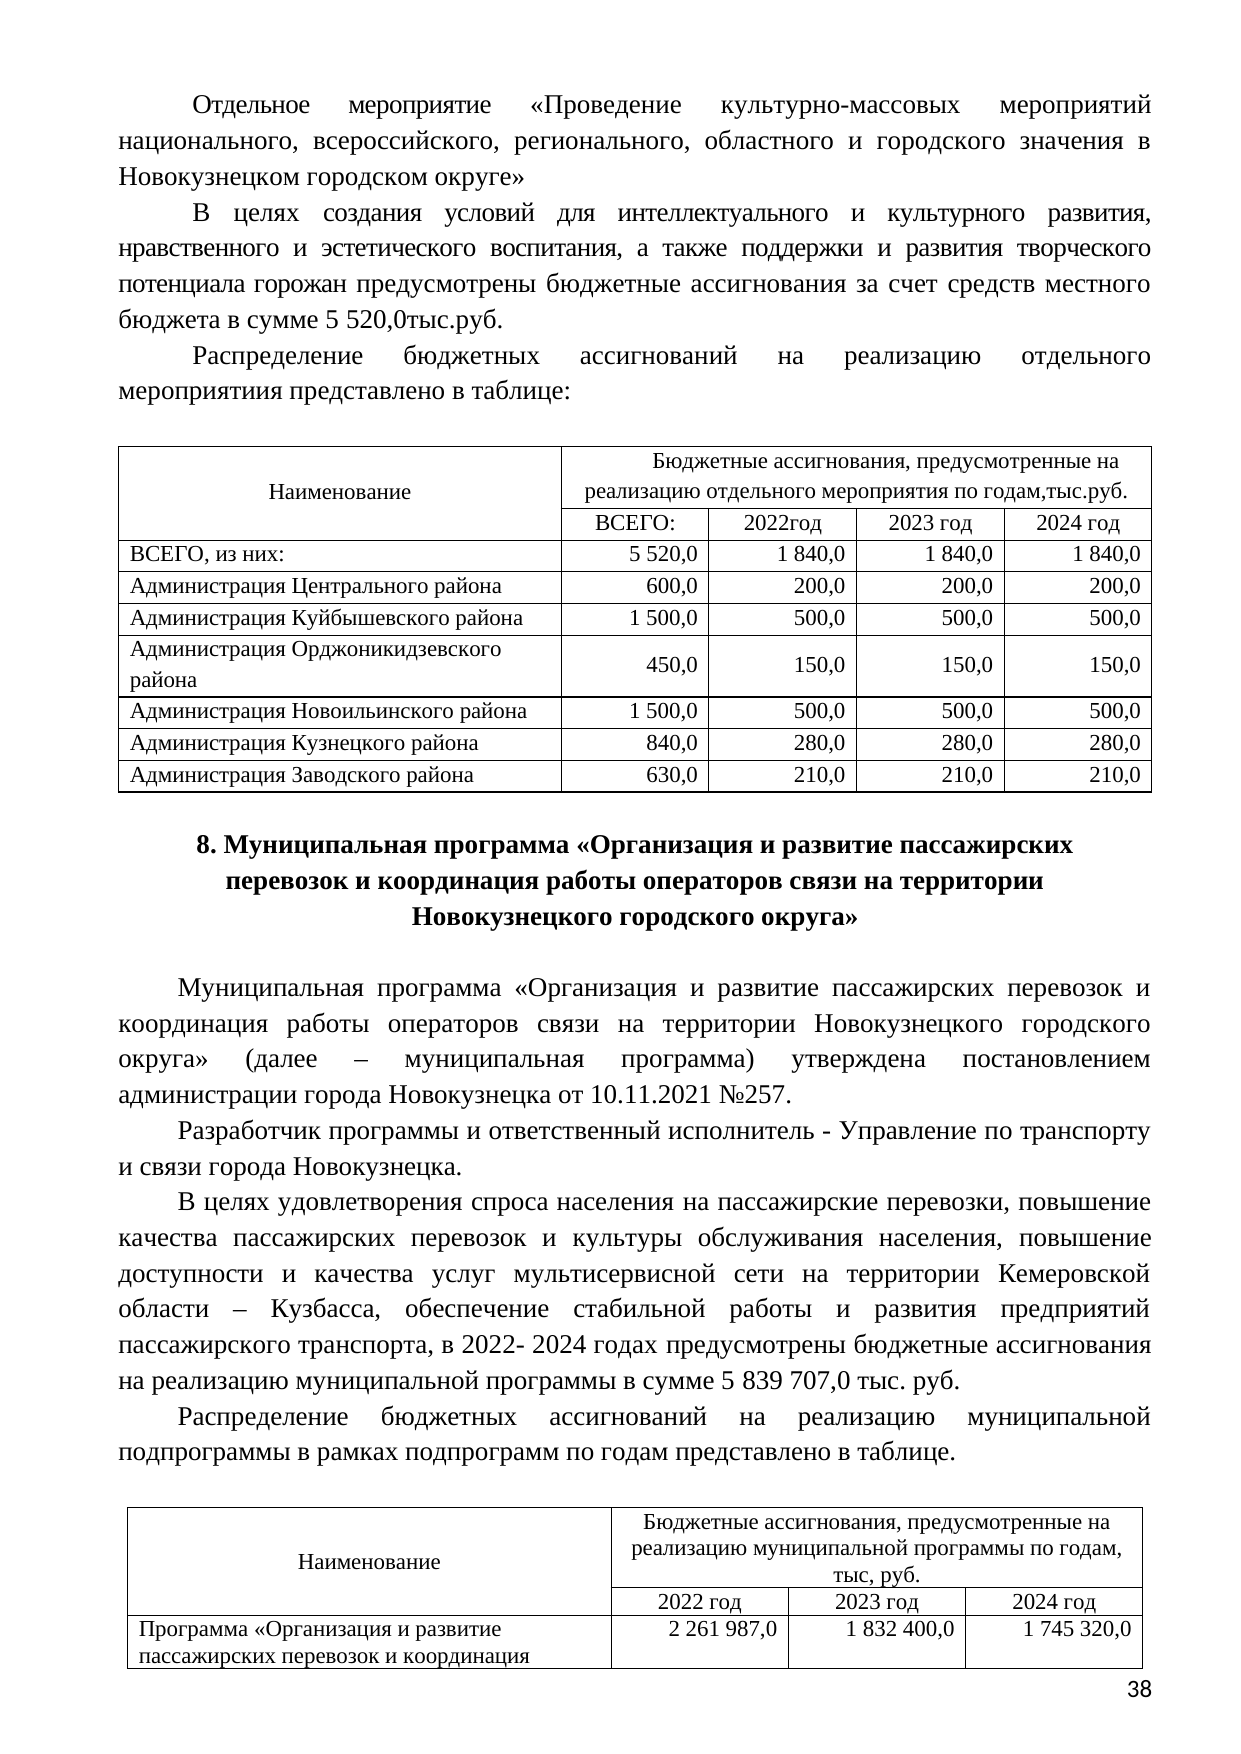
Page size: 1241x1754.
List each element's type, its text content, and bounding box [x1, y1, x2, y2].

table_cell 200,0 [857, 572, 1004, 603]
text 8. Муниципальная программа «Организация и развитие пассажирских [118, 828, 1152, 859]
table_cell ВСЕГО: [562, 509, 708, 539]
table_cell 1 500,0 [562, 604, 708, 634]
table_cell 500,0 [1005, 698, 1151, 728]
table_cell Администрация Новоильинского района [119, 698, 561, 728]
table_cell 210,0 [709, 761, 856, 791]
table_cell 840,0 [562, 729, 708, 760]
table_cell 1 840,0 [1005, 541, 1151, 571]
table_cell 280,0 [709, 729, 856, 760]
table_cell 630,0 [562, 761, 708, 791]
text Муниципальная программа «Организация и развитие пассажирских перевозок и координация работы операторов связи на территории Новокузнецкого городского округа» (далее – муниципальная программа) утверждена постановлением администрации города Новокузнецка от 10.11.2021 №257. [118, 971, 1152, 1109]
table_cell 2023 год [857, 509, 1004, 539]
table_cell 500,0 [709, 698, 856, 728]
table_cell 450,0 [562, 636, 708, 696]
text перевозок и координация работы операторов связи на территории [118, 864, 1152, 895]
table_cell 500,0 [857, 604, 1004, 634]
table_header Бюджетные ассигнования, предусмотренные на реализацию муниципальной программы по годам, тыс, руб. [612, 1508, 1142, 1587]
table_cell 1 832 400,0 [789, 1616, 965, 1668]
text Распределение бюджетных ассигнований на реализацию муниципальной подпрограммы в рамках подпрограмм по годам представлено в таблице. [118, 1400, 1152, 1467]
table_cell 2022год [709, 509, 856, 539]
table_cell 2024 год [1005, 509, 1151, 539]
table_header Бюджетные ассигнования, предусмотренные на реализацию отдельного мероприятия по годам,тыс.руб. [562, 447, 1151, 508]
table_cell ВСЕГО, из них: [119, 541, 561, 571]
table_cell Администрация Куйбышевского района [119, 604, 561, 634]
table_cell 2023 год [789, 1588, 965, 1614]
table_cell 200,0 [709, 572, 856, 603]
text В целях создания условий для интеллектуального и культурного развития, нравственного и эстетического воспитания, а также поддержки и развития творческого потенциала горожан предусмотрены бюджетные ассигнования за счет средств местного бюджета в сумме 5 520,0тыс.руб. [118, 196, 1152, 334]
table_cell 210,0 [1005, 761, 1151, 791]
table_cell 500,0 [709, 604, 856, 634]
table_header Наименование [128, 1508, 611, 1614]
table_cell Администрация Центрального района [119, 572, 561, 603]
text Новокузнецкого городского округа» [118, 899, 1152, 931]
table_cell 2022 год [612, 1588, 788, 1614]
table_cell 200,0 [1005, 572, 1151, 603]
table_cell 280,0 [857, 729, 1004, 760]
table_cell 500,0 [857, 698, 1004, 728]
table_cell Администрация Заводского района [119, 761, 561, 791]
text Распределение бюджетных ассигнований на реализацию отдельного мероприятиия представлено в таблице: [118, 339, 1152, 406]
text Разработчик программы и ответственный исполнитель - Управление по транспорту и связи города Новокузнецка. [118, 1114, 1152, 1181]
table_cell 1 840,0 [709, 541, 856, 571]
text Отдельное мероприятие «Проведение культурно-массовых мероприятий национального, всероссийского, регионального, областного и городского значения в Новокузнецком городском округе» [118, 89, 1152, 191]
table_cell 1 500,0 [562, 698, 708, 728]
table_cell 2 261 987,0 [612, 1616, 788, 1668]
text В целях удовлетворения спроса населения на пассажирские перевозки, повышение качества пассажирских перевозок и культуры обслуживания населения, повышение доступности и качества услуг мультисервисной сети на территории Кемеровской области – Кузбасса, обеспечение стабильной работы и развития предприятий пассажирского транспорта, в 2022- 2024 годах предусмотрены бюджетные ассигнования на реализацию муниципальной программы в сумме 5 839 707,0 тыс. руб. [118, 1185, 1152, 1395]
table_cell 5 520,0 [562, 541, 708, 571]
table_cell 280,0 [1005, 729, 1151, 760]
table_cell 150,0 [709, 636, 856, 696]
table_cell Администрация Кузнецкого района [119, 729, 561, 760]
table_header Наименование [119, 447, 561, 539]
table_cell 500,0 [1005, 604, 1151, 634]
table_cell Администрация Орджоникидзевского района [119, 636, 561, 696]
table_cell 600,0 [562, 572, 708, 603]
table_cell 2024 год [966, 1588, 1142, 1614]
table_cell 150,0 [857, 636, 1004, 696]
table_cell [128, 1616, 611, 1668]
table_cell 1 745 320,0 [966, 1616, 1142, 1668]
table_cell 150,0 [1005, 636, 1151, 696]
table_cell 1 840,0 [857, 541, 1004, 571]
table_cell 210,0 [857, 761, 1004, 791]
